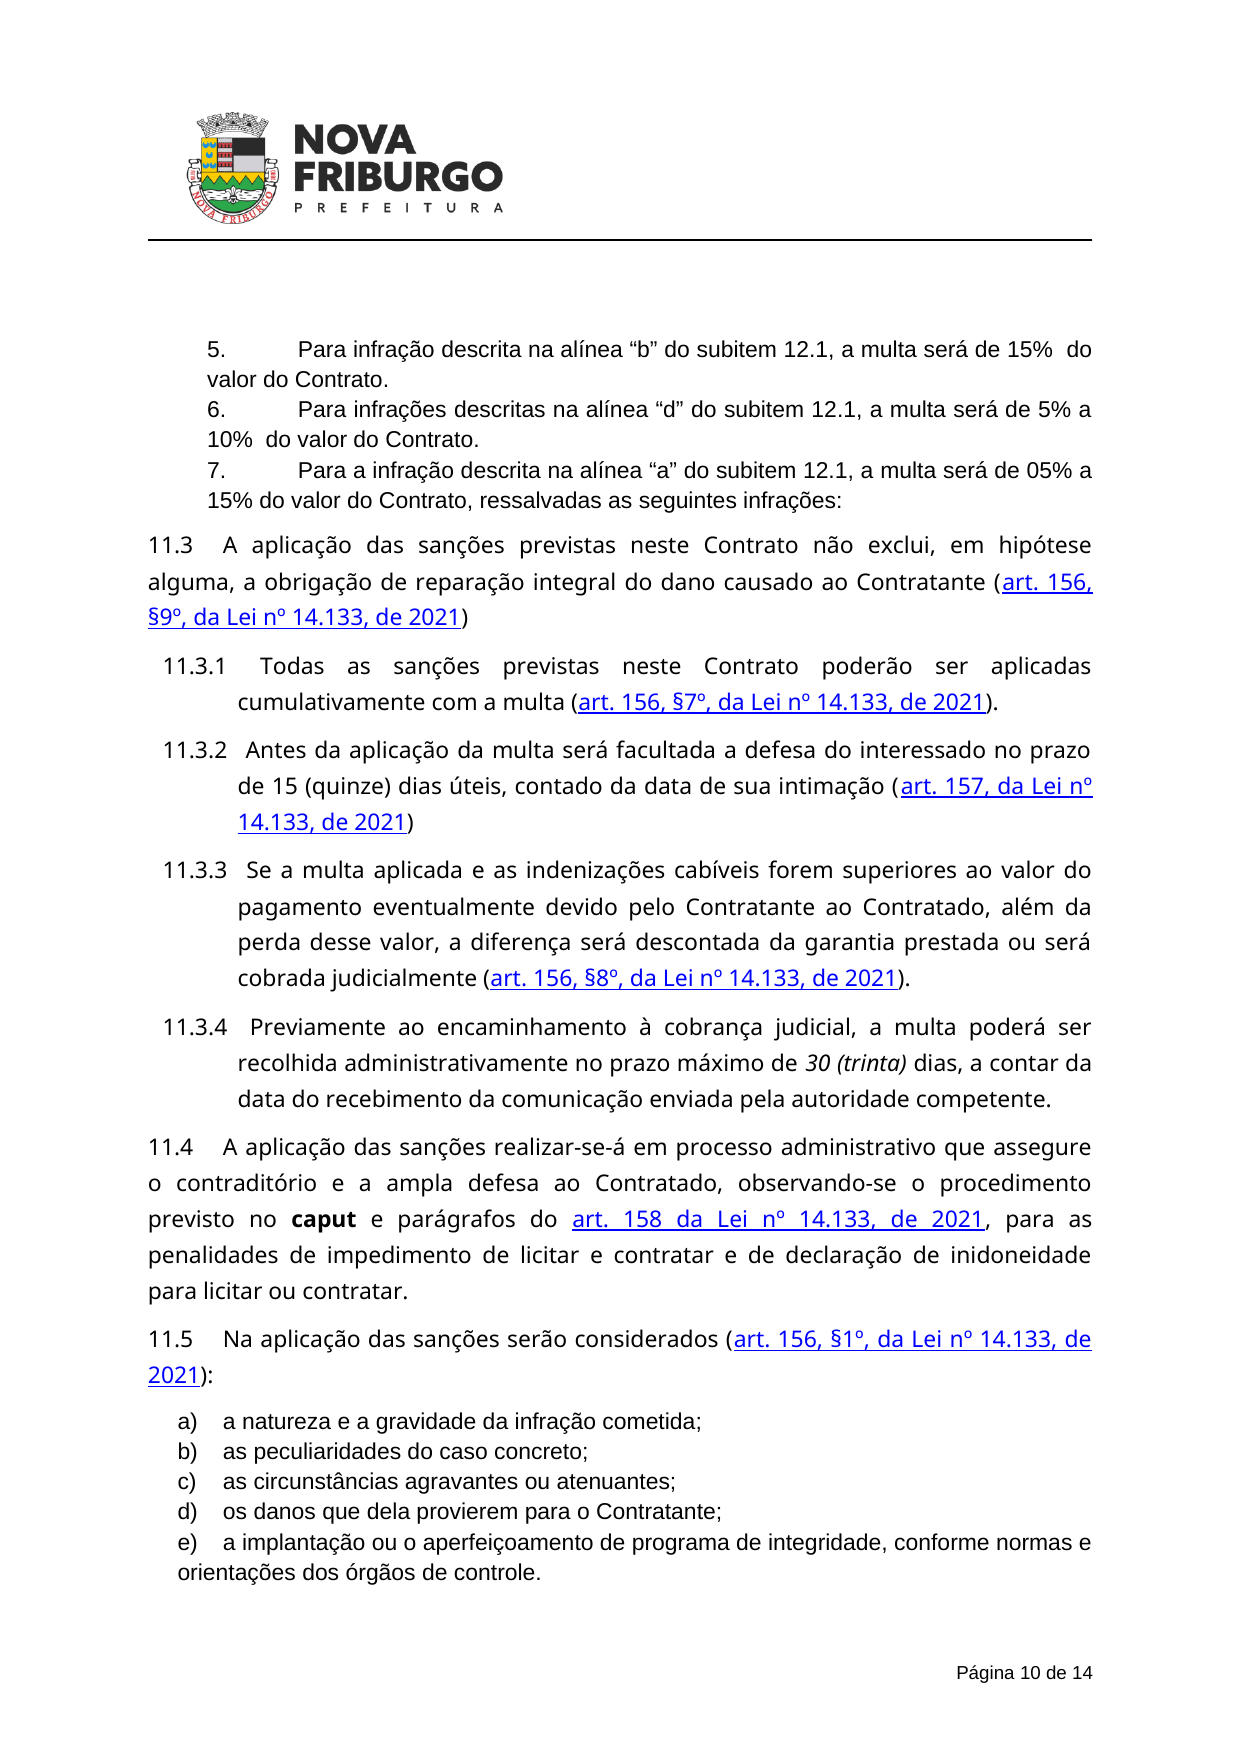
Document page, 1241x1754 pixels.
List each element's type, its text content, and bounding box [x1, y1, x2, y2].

list as peculiaridades do caso concreto; [177, 1438, 1092, 1464]
picture [147, 100, 542, 238]
list Para infração descrita na alínea “b” do subitem 12.1, a multa será de 15% do valor do Contrato. [207, 336, 1092, 392]
list Para a infração descrita na alínea “a” do subitem 12.1, a multa será de 05% a 15% do valor do Contrato, ressalvadas as seguintes infrações: [207, 457, 1092, 513]
list A aplicação das sanções realizar-se-á em processo administrativo que assegure o contraditório e a ampla defesa ao Contratado, observando-se o procedimento previsto no caput e parágrafos do art. 158 da Lei nº 14.133, de 2021, para as penalidades de impedimento de licitar e contratar e de declaração de inidoneidade para licitar ou contratar. [148, 1131, 1092, 1306]
list os danos que dela provierem para o Contratante; [177, 1498, 1092, 1524]
list Antes da aplicação da multa será facultada a defesa do interessado no prazo de 15 (quinze) dias úteis, contado da data de sua intimação (art. 157, da Lei nº 14.133, de 2021) [162, 734, 1092, 837]
list as circunstâncias agravantes ou atenuantes; [177, 1468, 1092, 1494]
list Todas as sanções previstas neste Contrato poderão ser aplicadas cumulativamente com a multa (art. 156, §7º, da Lei nº 14.133, de 2021). [162, 650, 1092, 717]
list Na aplicação das sanções serão considerados (art. 156, §1º, da Lei nº 14.133, de 2021): [148, 1323, 1092, 1390]
list Para infrações descritas na alínea “d” do subitem 12.1, a multa será de 5% a 10% do valor do Contrato. [207, 396, 1092, 453]
list A aplicação das sanções previstas neste Contrato não exclui, em hipótese alguma, a obrigação de reparação integral do dano causado ao Contratante (art. 156, §9º, da Lei nº 14.133, de 2021) [148, 529, 1092, 633]
list a implantação ou o aperfeiçoamento de programa de integridade, conforme normas e orientações dos órgãos de controle. [177, 1528, 1092, 1585]
list Previamente ao encaminhamento à cobrança judicial, a multa poderá ser recolhida administrativamente no prazo máximo de 30 (trinta) dias, a contar da data do recebimento da comunicação enviada pela autoridade competente. [162, 1011, 1092, 1114]
list Se a multa aplicada e as indenizações cabíveis forem superiores ao valor do pagamento eventualmente devido pelo Contratante ao Contratado, além da perda desse valor, a diferença será descontada da garantia prestada ou será cobrada judicialmente (art. 156, §8º, da Lei nº 14.133, de 2021). [162, 854, 1092, 993]
list a natureza e a gravidade da infração cometida; [177, 1408, 1092, 1434]
